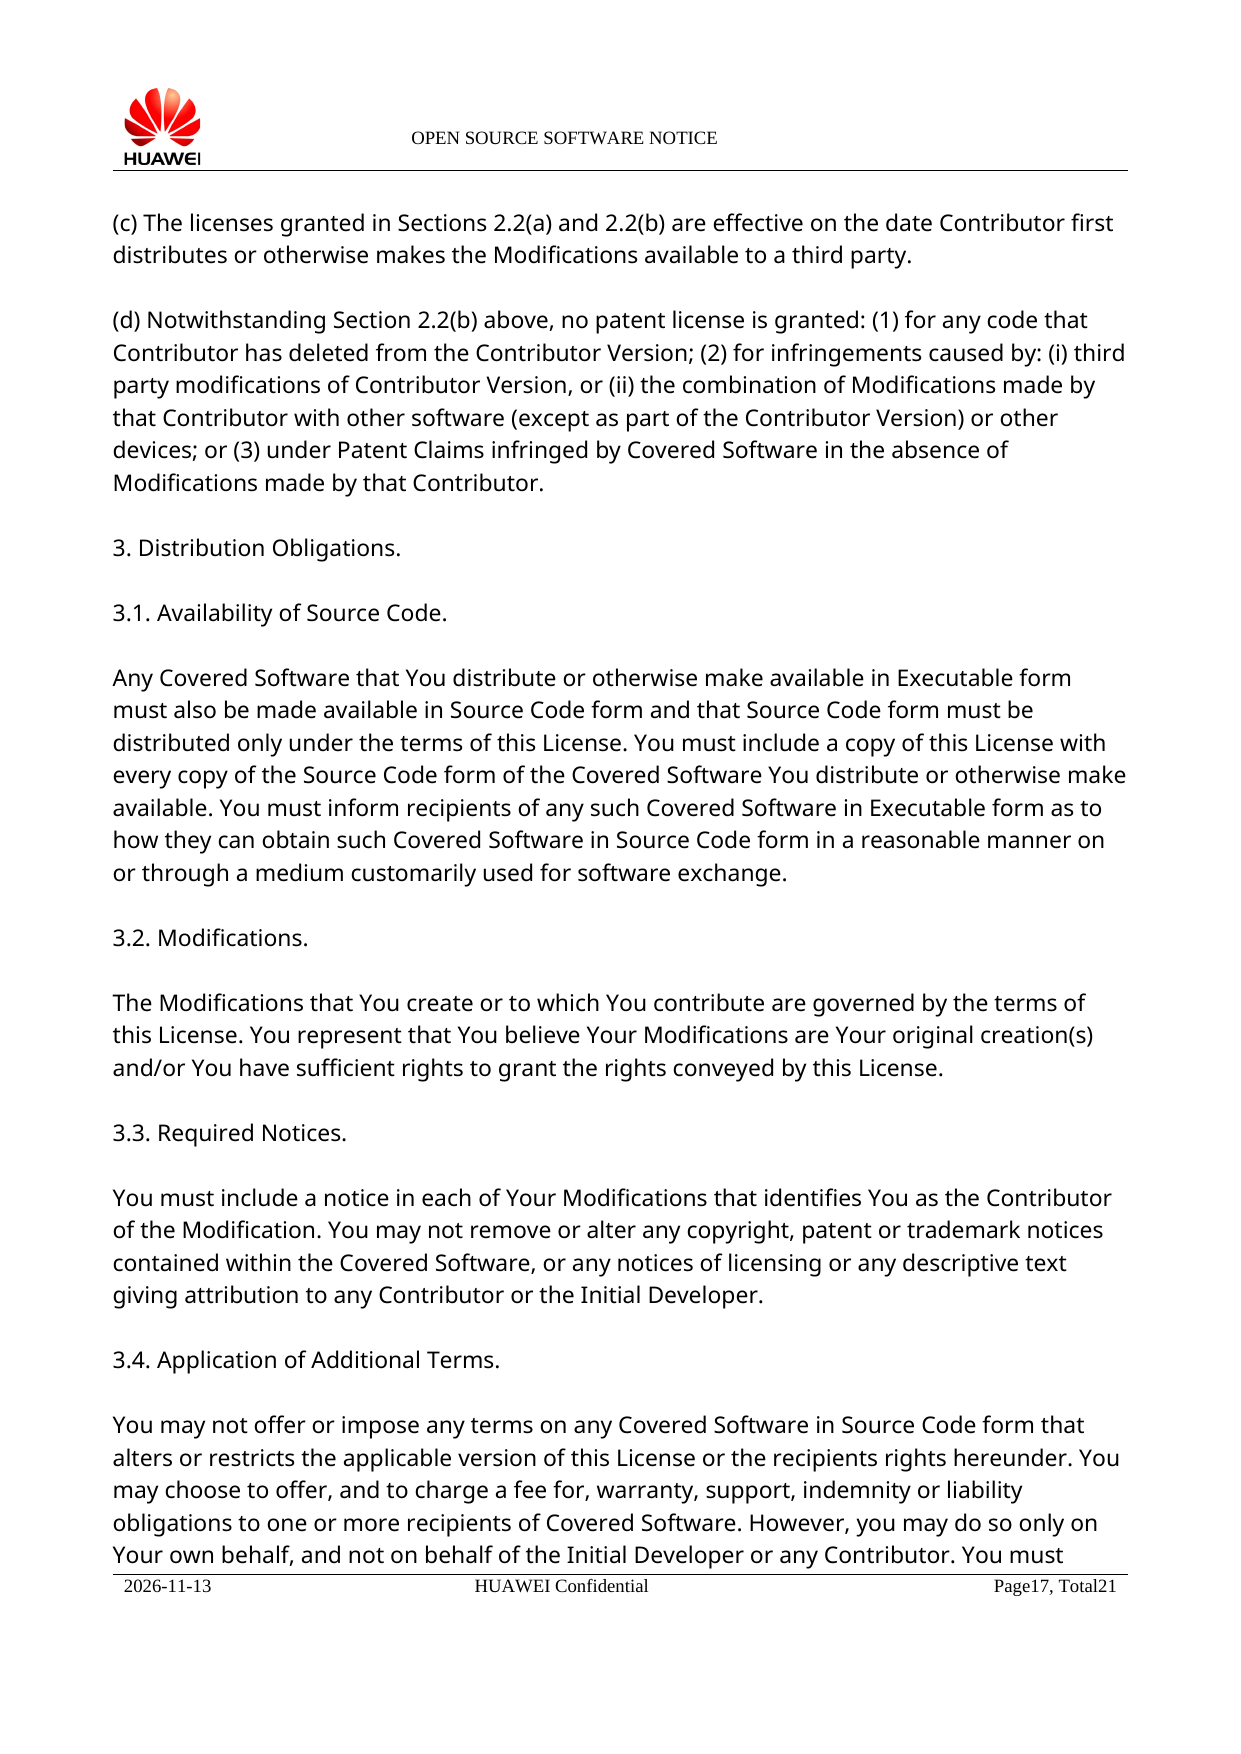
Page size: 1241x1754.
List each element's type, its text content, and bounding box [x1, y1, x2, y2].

text 3.1. Availability of Source Code. [112, 596, 1128, 629]
text (c) The licenses granted in Sections 2.2(a) and 2.2(b) are effective on the date Contributor first distributes or otherwise makes the Modifications available to a third party. [112, 206, 1128, 271]
text Any Covered Software that You distribute or otherwise make available in Executable form must also be made available in Source Code form and that Source Code form must be distributed only under the terms of this License. You must include a copy of this License with every copy of the Source Code form of the Covered Software You distribute or otherwise make available. You must inform recipients of any such Covered Software in Executable form as to how they can obtain such Covered Software in Source Code form in a reasonable manner on or through a medium customarily used for software exchange. [112, 661, 1128, 889]
text (d) Notwithstanding Section 2.2(b) above, no patent license is granted: (1) for any code that Contributor has deleted from the Contributor Version; (2) for infringements caused by: (i) third party modifications of Contributor Version, or (ii) the combination of Modifications made by that Contributor with other software (except as part of the Contributor Version) or other devices; or (3) under Patent Claims infringed by Covered Software in the absence of Modifications made by that Contributor. [112, 304, 1128, 499]
text 3.4. Application of Additional Terms. [112, 1344, 1128, 1376]
text The Modifications that You create or to which You contribute are governed by the terms of this License. You represent that You believe Your Modifications are Your original creation(s) and/or You have sufficient rights to grant the rights conveyed by this License. [112, 986, 1128, 1084]
text 3.2. Modifications. [112, 921, 1128, 954]
picture [124, 88, 201, 165]
text 3.3. Required Notices. [112, 1116, 1128, 1149]
text 3. Distribution Obligations. [112, 531, 1128, 564]
text You must include a notice in each of Your Modifications that identifies You as the Contributor of the Modification. You may not remove or alter any copyright, patent or trademark notices contained within the Covered Software, or any notices of licensing or any descriptive text giving attribution to any Contributor or the Initial Developer. [112, 1181, 1128, 1311]
